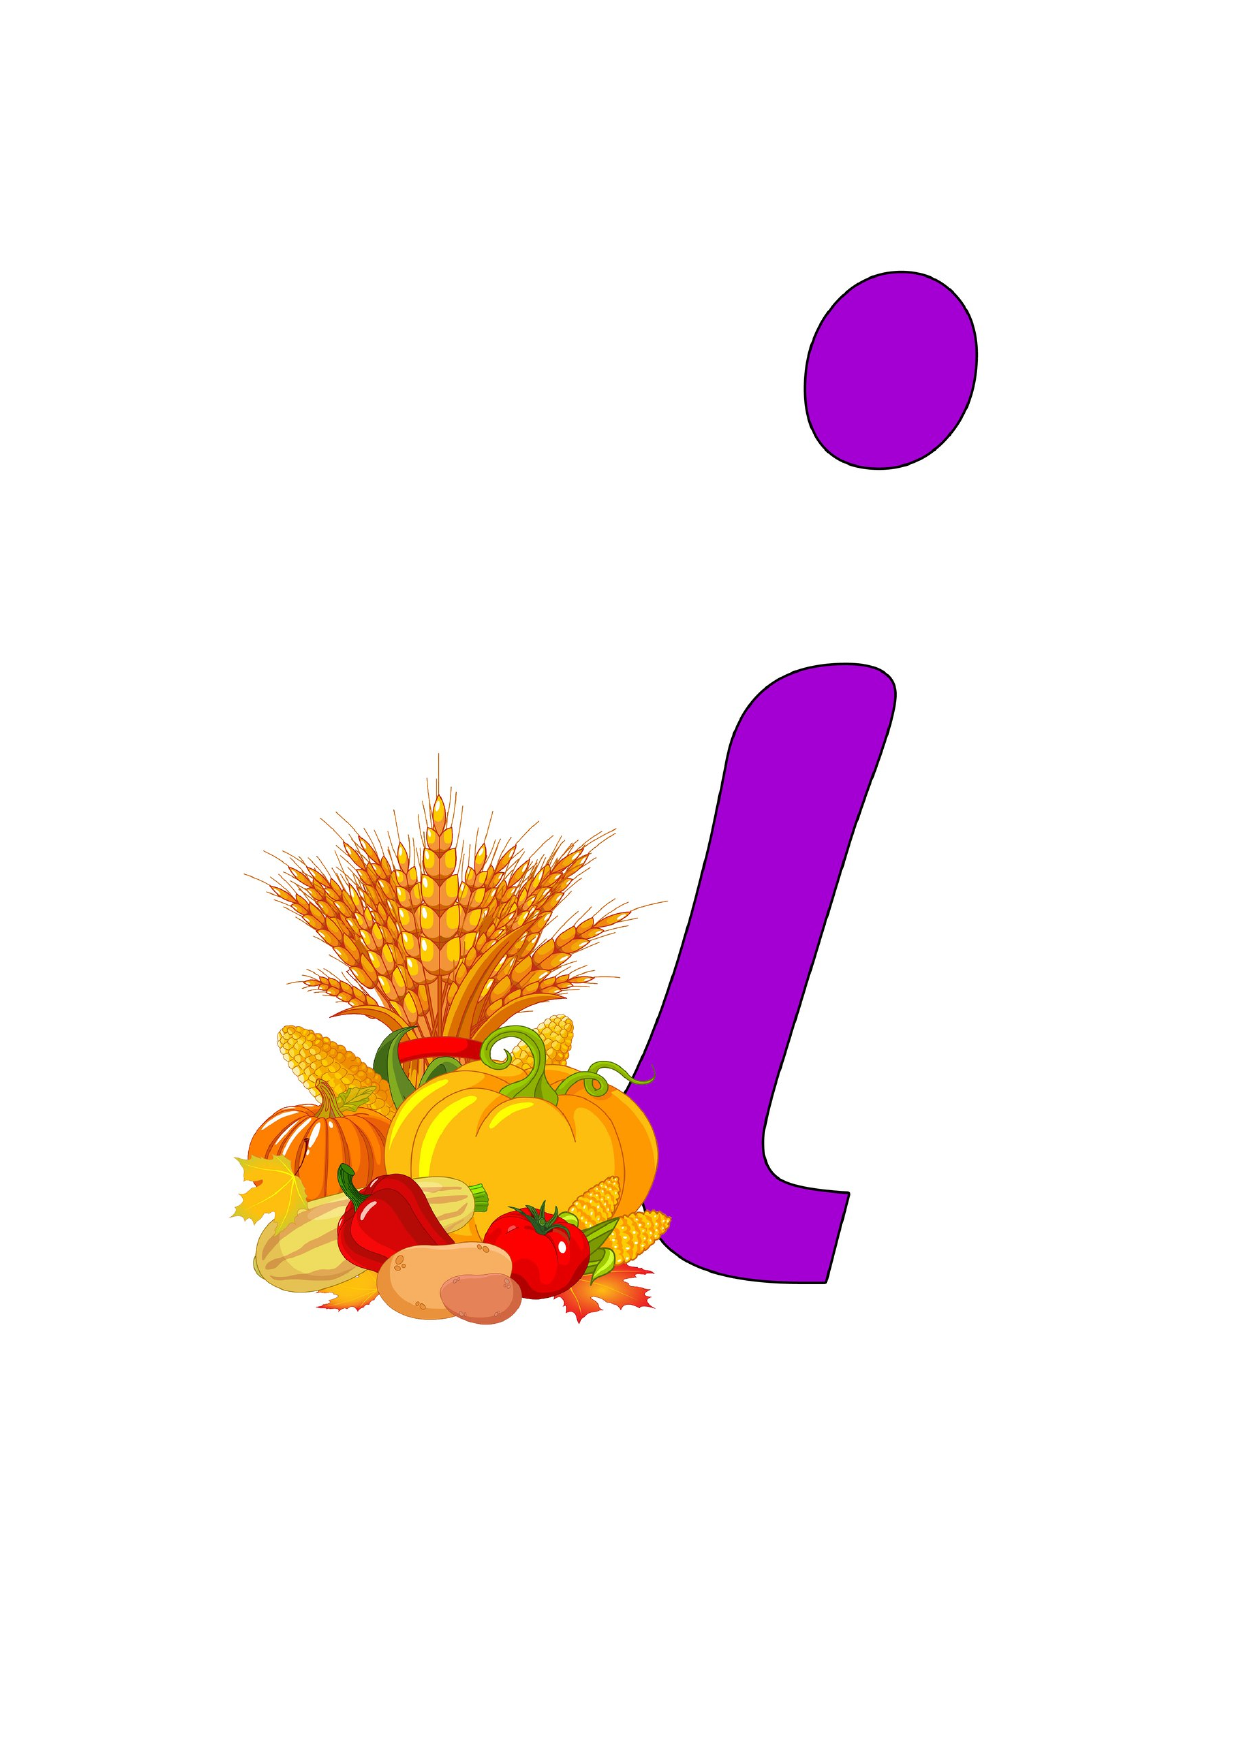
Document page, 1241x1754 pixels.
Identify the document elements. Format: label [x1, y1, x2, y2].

picture [177, 118, 1152, 1589]
